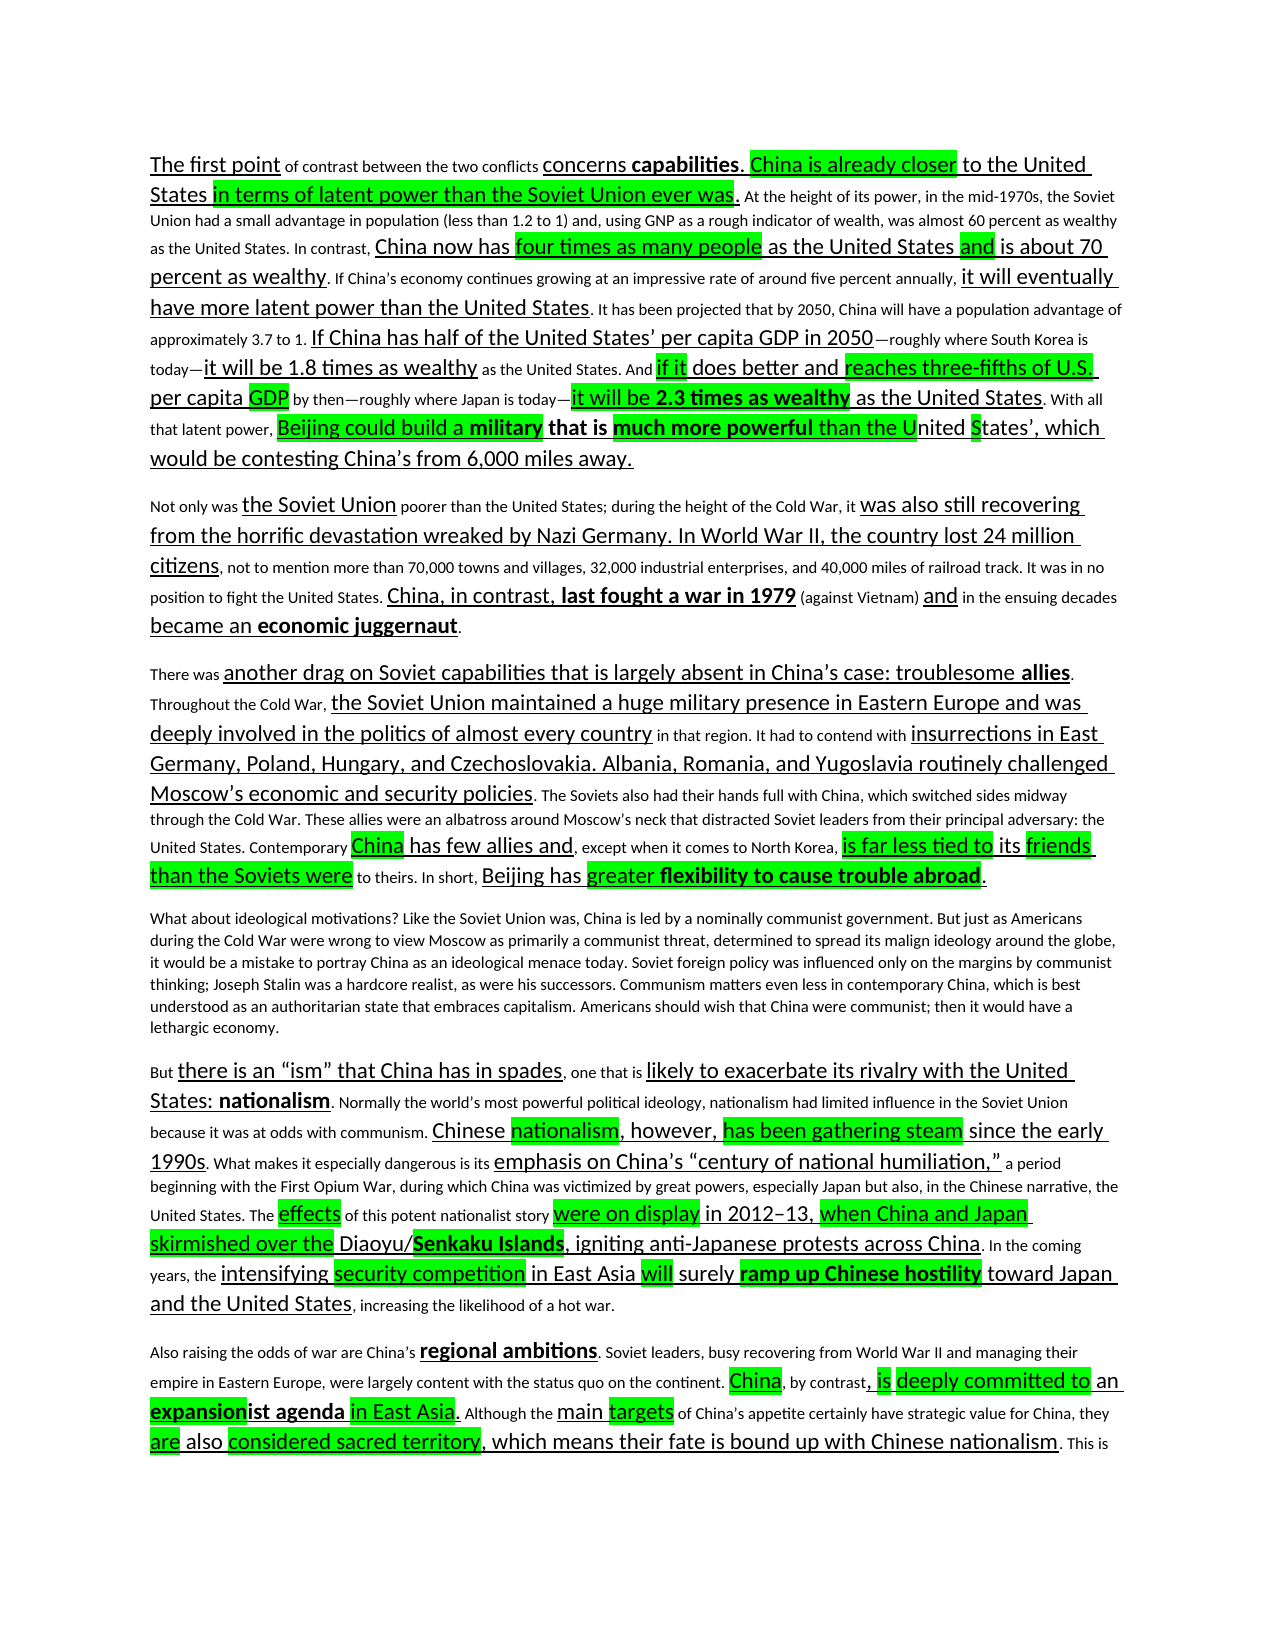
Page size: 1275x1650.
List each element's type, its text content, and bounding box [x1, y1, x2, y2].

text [150, 1336, 1125, 1455]
text Not only was the Soviet Union poorer than the United States; during the height of the Cold War, it was also still recovering from the horrific devastation wreaked by Nazi Germany. In World War II, the country lost 24 million citizens, not to mention more than 70,000 towns and villages, 32,000 industrial enterprises, and 40,000 miles of railroad track. It was in no position to fight the United States. China, in contrast, last fought a war in 1979 (against Vietnam) and in the ensuing decades became an economic juggernaut. [150, 491, 1125, 639]
text The first point of contrast between the two conflicts concerns capabilities. China is already closer to the United States in terms of latent power than the Soviet Union ever was. At the height of its power, in the mid-1970s, the Soviet Union had a small advantage in population (less than 1.2 to 1) and, using GNP as a rough indicator of wealth, was almost 60 percent as wealthy as the United States. In contrast, China now has four times as many people as the United States and is about 70 percent as wealthy. If China’s economy continues growing at an impressive rate of around five percent annually, it will eventually have more latent power than the United States. It has been projected that by 2050, China will have a population advantage of approximately 3.7 to 1. If China has half of the United States’ per capita GDP in 2050—roughly where South Korea is today—it will be 1.8 times as wealthy as the United States. And if it does better and reaches three-fifths of U.S. per capita GDP by then—roughly where Japan is today—it will be 2.3 times as wealthy as the United States. With all that latent power, Beijing could build a military that is much more powerful than the United States’, which would be contesting China’s from 6,000 miles away. [150, 150, 1125, 472]
text But there is an “ism” that China has in spades, one that is likely to exacerbate its rivalry with the United States: nationalism. Normally the world’s most powerful political ideology, nationalism had limited influence in the Soviet Union because it was at odds with communism. Chinese nationalism, however, has been gathering steam since the early 1990s. What makes it especially dangerous is its emphasis on China’s “century of national humiliation,” a period beginning with the First Opium War, during which China was victimized by great powers, especially Japan but also, in the Chinese narrative, the United States. The effects of this potent nationalist story were on display in 2012–13, when China and Japan skirmished over the Diaoyu/Senkaku Islands, igniting anti-Japanese protests across China. In the coming years, the intensifying security competition in East Asia will surely ramp up Chinese hostility toward Japan and the United States, increasing the likelihood of a hot war. [150, 1056, 1125, 1318]
text What about ideological motivations? Like the Soviet Union was, China is led by a nominally communist government. But just as Americans during the Cold War were wrong to view Moscow as primarily a communist threat, determined to spread its malign ideology around the globe, it would be a mistake to portray China as an ideological menace today. Soviet foreign policy was influenced only on the margins by communist thinking; Joseph Stalin was a hardcore realist, as were his successors. Communism matters even less in contemporary China, which is best understood as an authoritarian state that embraces capitalism. Americans should wish that China were communist; then it would have a lethargic economy. [150, 908, 1125, 1038]
text There was another drag on Soviet capabilities that is largely absent in China’s case: troublesome allies. Throughout the Cold War, the Soviet Union maintained a huge military presence in Eastern Europe and was deeply involved in the politics of almost every country in that region. It had to contend with insurrections in East Germany, Poland, Hungary, and Czechoslovakia. Albania, Romania, and Yugoslavia routinely challenged Moscow’s economic and security policies. The Soviets also had their hands full with China, which switched sides midway through the Cold War. These allies were an albatross around Moscow’s neck that distracted Soviet leaders from their principal adversary: the United States. Contemporary China has few allies and, except when it comes to North Korea, is far less tied to its friends than the Soviets were to theirs. In short, Beijing has greater flexibility to cause trouble abroad. [150, 658, 1125, 889]
